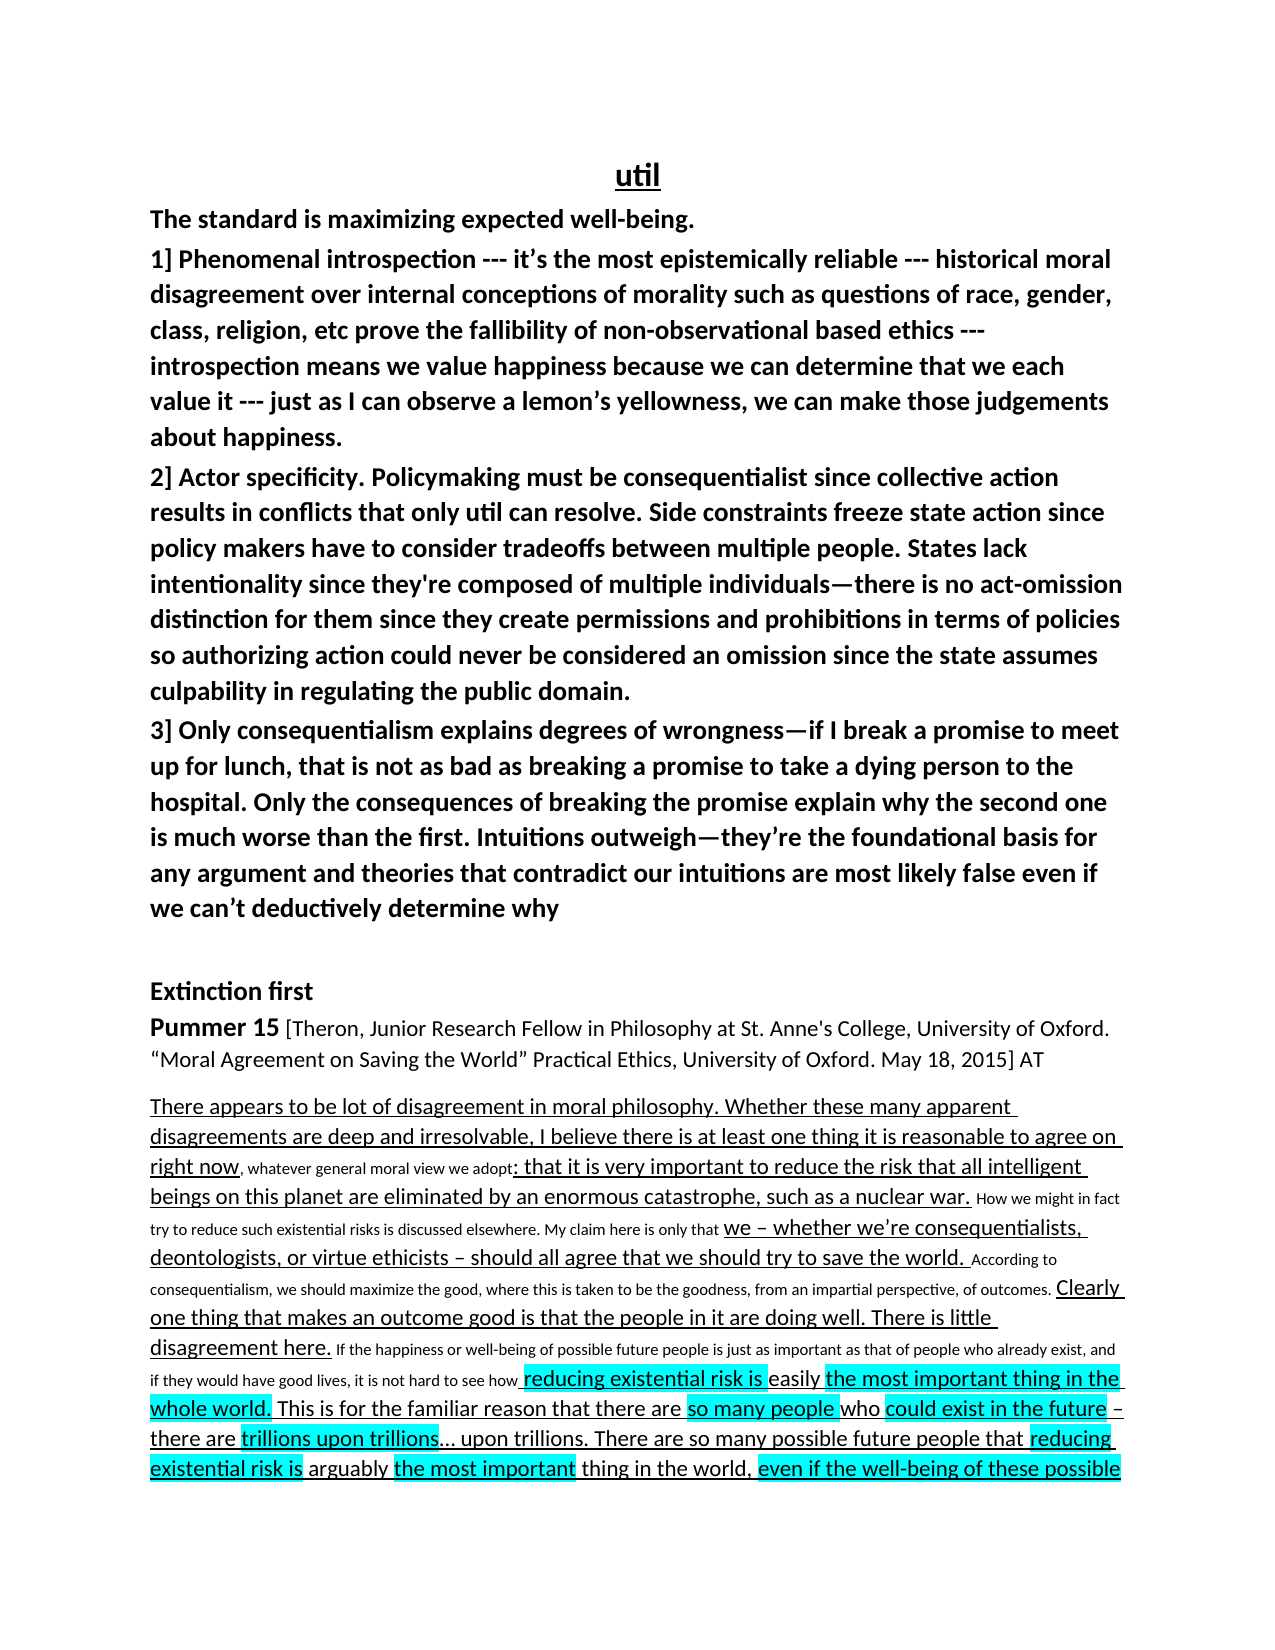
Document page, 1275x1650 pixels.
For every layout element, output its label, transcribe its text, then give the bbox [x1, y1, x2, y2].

subtitle 2] Actor specificity. Policymaking must be consequentialist since collective action results in conflicts that only util can resolve. Side constraints freeze state action since policy makers have to consider tradeoffs between multiple people. States lack intentionality since they're composed of multiple individuals—there is no act-omission distinction for them since they create permissions and prohibitions in terms of policies so authorizing action could never be considered an omission since the state assumes culpability in regulating the public domain. [150, 460, 1125, 707]
subtitle 3] Only consequentialism explains degrees of wrongness—if I break a promise to meet up for lunch, that is not as bad as breaking a promise to take a dying person to the hospital. Only the consequences of breaking the promise explain why the second one is much worse than the first. Intuitions outweigh—they’re the foundational basis for any argument and theories that contradict our intuitions are most likely false even if we can’t deductively determine why [150, 713, 1125, 925]
subtitle The standard is maximizing expected well-being. [150, 202, 1125, 235]
subtitle Extinction first [150, 974, 1125, 1007]
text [150, 1092, 1125, 1482]
subtitle util [150, 154, 1125, 195]
text Pummer 15 [Theron, Junior Research Fellow in Philosophy at St. Anne's College, University of Oxford. “Moral Agreement on Saving the World” Practical Ethics, University of Oxford. May 18, 2015] AT [150, 1010, 1125, 1073]
subtitle 1] Phenomenal introspection --- it’s the most epistemically reliable --- historical moral disagreement over internal conceptions of morality such as questions of race, gender, class, religion, etc prove the fallibility of non-observational based ethics --- introspection means we value happiness because we can determine that we each value it --- just as I can observe a lemon’s yellowness, we can make those judgements about happiness. [150, 242, 1125, 453]
